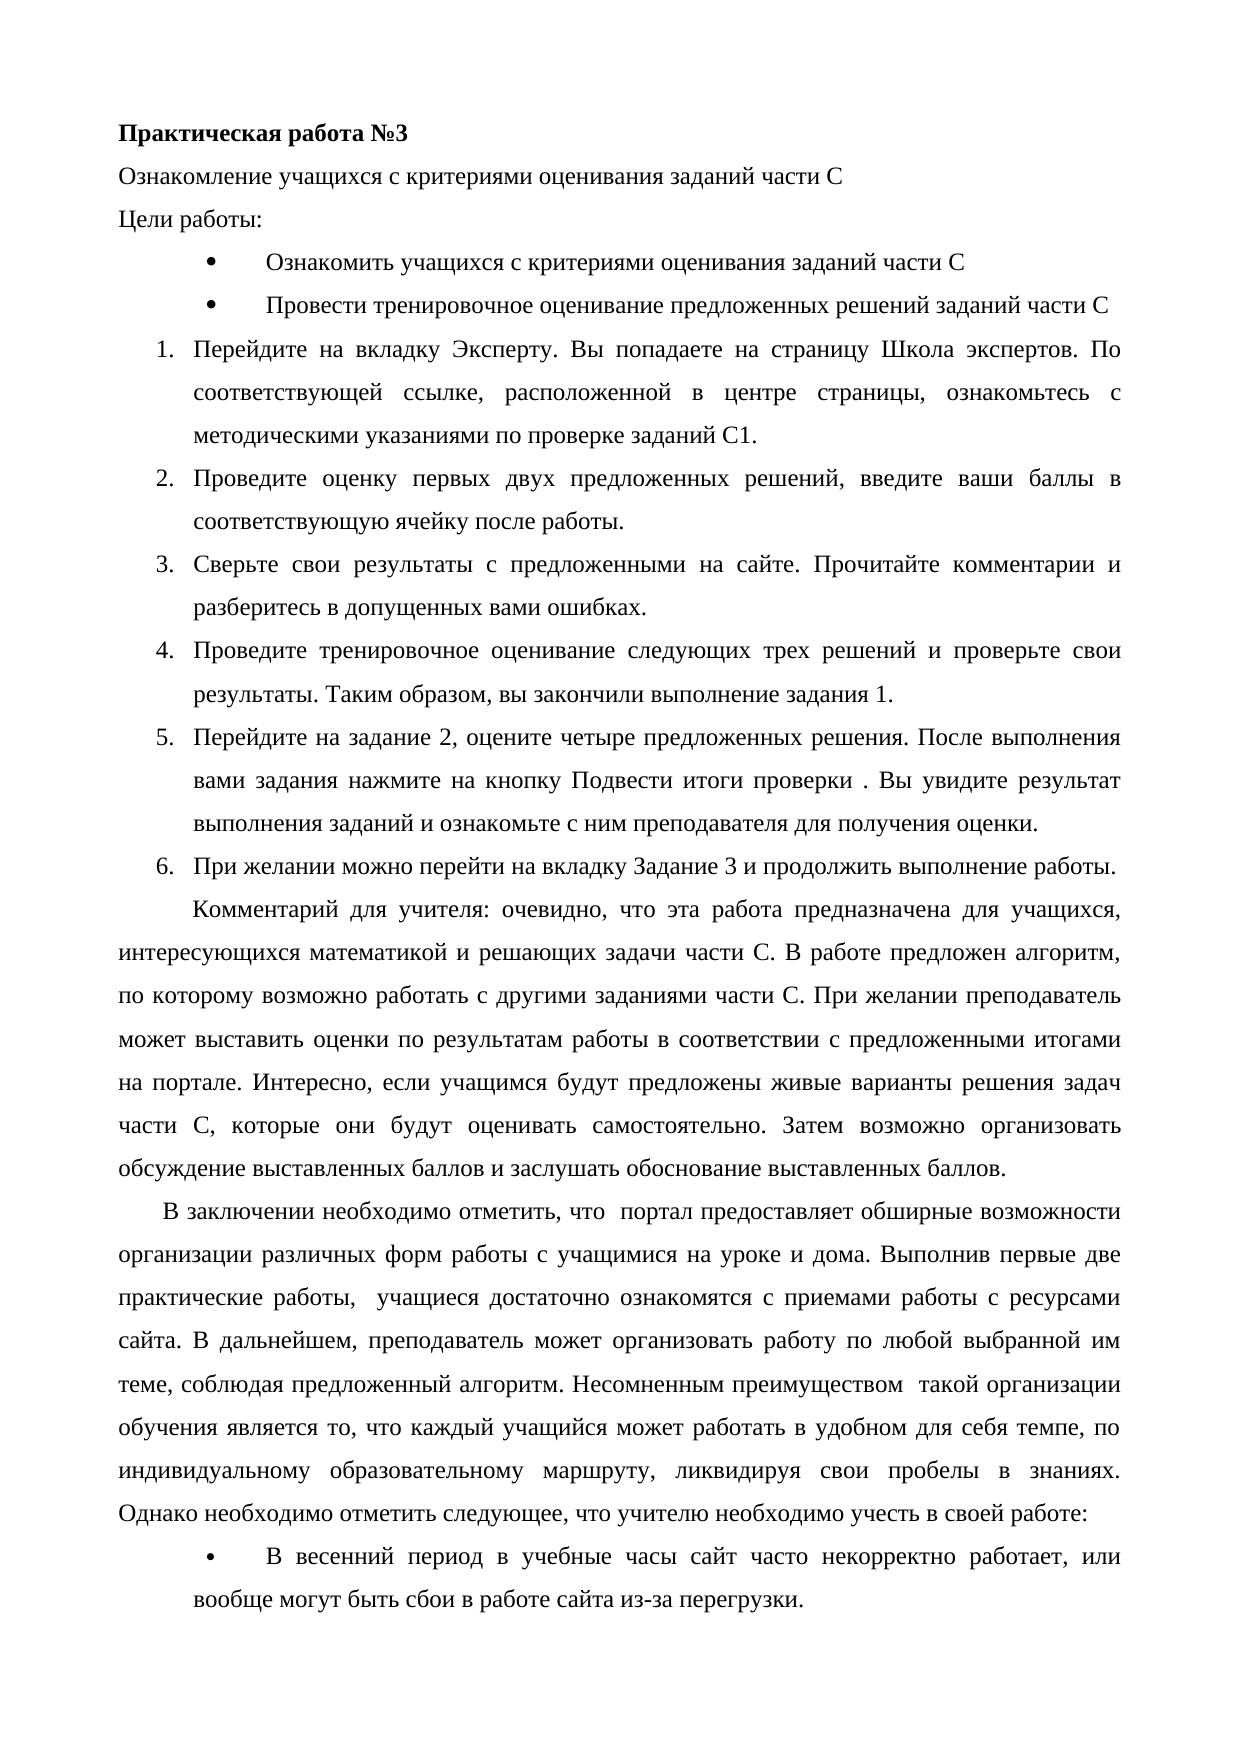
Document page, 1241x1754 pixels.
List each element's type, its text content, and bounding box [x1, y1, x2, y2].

list При желании можно перейти на вкладку Задание 3 и продолжить выполнение работы. [156, 851, 1122, 880]
list Провести тренировочное оценивание предложенных решений заданий части С [207, 291, 1122, 319]
text Практическая работа №3 [118, 118, 1122, 147]
text Цели работы: [118, 204, 1122, 233]
list В весенний период в учебные часы сайт часто некорректно работает, или вообще могут быть сбои в работе сайта из-за перегрузки. [193, 1541, 1122, 1613]
text Комментарий для учителя: очевидно, что эта работа предназначена для учащихся, интересующихся математикой и решающих задачи части С. В работе предложен алгоритм, по которому возможно работать с другими заданиями части С. При желании преподаватель может выставить оценки по результатам работы в соответствии с предложенными итогами на портале. Интересно, если учащимся будут предложены живые варианты решения задач части С, которые они будут оценивать самостоятельно. Затем возможно организовать обсуждение выставленных баллов и заслушать обоснование выставленных баллов. [118, 894, 1122, 1182]
list Ознакомить учащихся с критериями оценивания заданий части С [207, 247, 1122, 276]
list Проведите тренировочное оценивание следующих трех решений и проверьте свои результаты. Таким образом, вы закончили выполнение задания 1. [156, 636, 1122, 707]
list Сверьте свои результаты с предложенными на сайте. Прочитайте комментарии и разберитесь в допущенных вами ошибках. [156, 549, 1122, 621]
list Перейдите на задание 2, оцените четыре предложенных решения. После выполнения вами задания нажмите на кнопку Подвести итоги проверки . Вы увидите результат выполнения заданий и ознакомьте с ним преподавателя для получения оценки. [156, 722, 1122, 837]
text В заключении необходимо отметить, что портал предоставляет обширные возможности организации различных форм работы с учащимися на уроке и дома. Выполнив первые две практические работы, учащиеся достаточно ознакомятся с приемами работы с ресурсами сайта. В дальнейшем, преподаватель может организовать работу по любой выбранной им теме, соблюдая предложенный алгоритм. Несомненным преимуществом такой организации обучения является то, что каждый учащийся может работать в удобном для себя темпе, по индивидуальному образовательному маршруту, ликвидируя свои пробелы в знаниях. Однако необходимо отметить следующее, что учителю необходимо учесть в своей работе: [118, 1196, 1122, 1527]
text Ознакомление учащихся с критериями оценивания заданий части С [118, 161, 1122, 190]
list Проведите оценку первых двух предложенных решений, введите ваши баллы в соответствующую ячейку после работы. [156, 463, 1122, 535]
list Перейдите на вкладку Эксперту. Вы попадаете на страницу Школа экспертов. По соответствующей ссылке, расположенной в центре страницы, ознакомьтесь с методическими указаниями по проверке заданий С1. [156, 334, 1122, 449]
